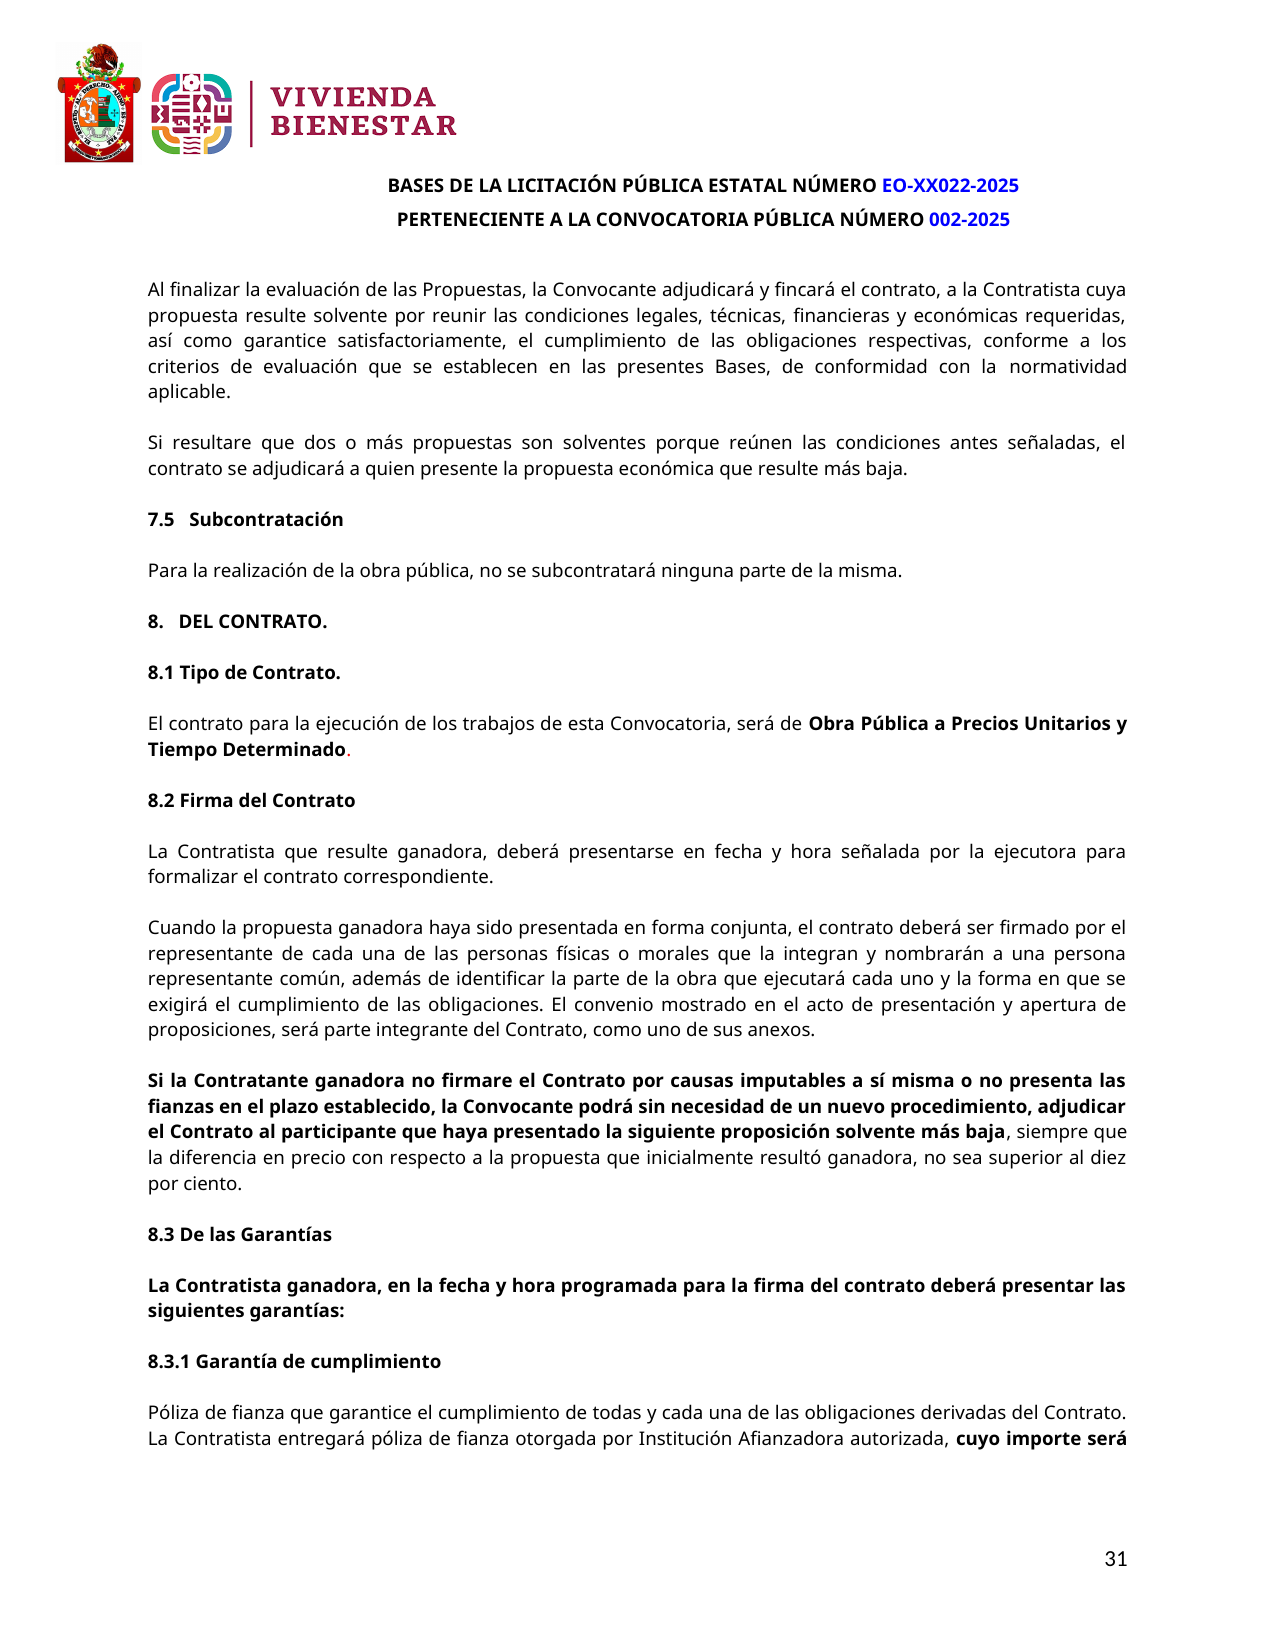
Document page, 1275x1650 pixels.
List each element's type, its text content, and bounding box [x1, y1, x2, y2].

picture [55, 42, 143, 165]
text La Contratista ganadora, en la fecha y hora programada para la firma del contrato deberá presentar las siguientes garantías: [148, 1272, 1127, 1323]
text Cuando la propuesta ganadora haya sido presentada en forma conjunta, el contrato deberá ser firmado por el representante de cada una de las personas físicas o morales que la integran y nombrarán a una persona representante común, además de identificar la parte de la obra que ejecutará cada uno y la forma en que se exigirá el cumplimiento de las obligaciones. El convenio mostrado en el acto de presentación y apertura de proposiciones, será parte integrante del Contrato, como uno de sus anexos. [148, 914, 1127, 1042]
text El contrato para la ejecución de los trabajos de esta Convocatoria, será de Obra Pública a Precios Unitarios y Tiempo Determinado. [148, 710, 1127, 761]
text Si la Contratante ganadora no firmare el Contrato por causas imputables a sí misma o no presenta las fianzas en el plazo establecido, la Convocante podrá sin necesidad de un nuevo procedimiento, adjudicar el Contrato al participante que haya presentado la siguiente proposición solvente más baja, siempre que la diferencia en precio con respecto a la propuesta que inicialmente resultó ganadora, no sea superior al diez por ciento. [148, 1068, 1127, 1195]
picture [147, 66, 473, 163]
text Para la realización de la obra pública, no se subcontratará ninguna parte de la misma. [148, 557, 1127, 583]
text Al finalizar la evaluación de las Propuestas, la Convocante adjudicará y fincará el contrato, a la Contratista cuya propuesta resulte solvente por reunir las condiciones legales, técnicas, financieras y económicas requeridas, así como garantice satisfactoriamente, el cumplimiento de las obligaciones respectivas, conforme a los criterios de evaluación que se establecen en las presentes Bases, de conformidad con la normatividad aplicable. [148, 277, 1127, 404]
text La Contratista que resulte ganadora, deberá presentarse en fecha y hora señalada por la ejecutora para formalizar el contrato correspondiente. [148, 838, 1127, 889]
text 8.1 Tipo de Contrato. [148, 659, 1127, 685]
text 8. DEL CONTRATO. [148, 608, 1127, 634]
text 8.3.1 Garantía de cumplimiento [148, 1348, 1127, 1374]
text 8.2 Firma del Contrato [148, 787, 1127, 812]
text Si resultare que dos o más propuestas son solventes porque reúnen las condiciones antes señaladas, el contrato se adjudicará a quien presente la propuesta económica que resulte más baja. [148, 430, 1127, 481]
text 8.3 De las Garantías [148, 1221, 1127, 1246]
text 7.5 Subcontratación [148, 506, 1127, 532]
